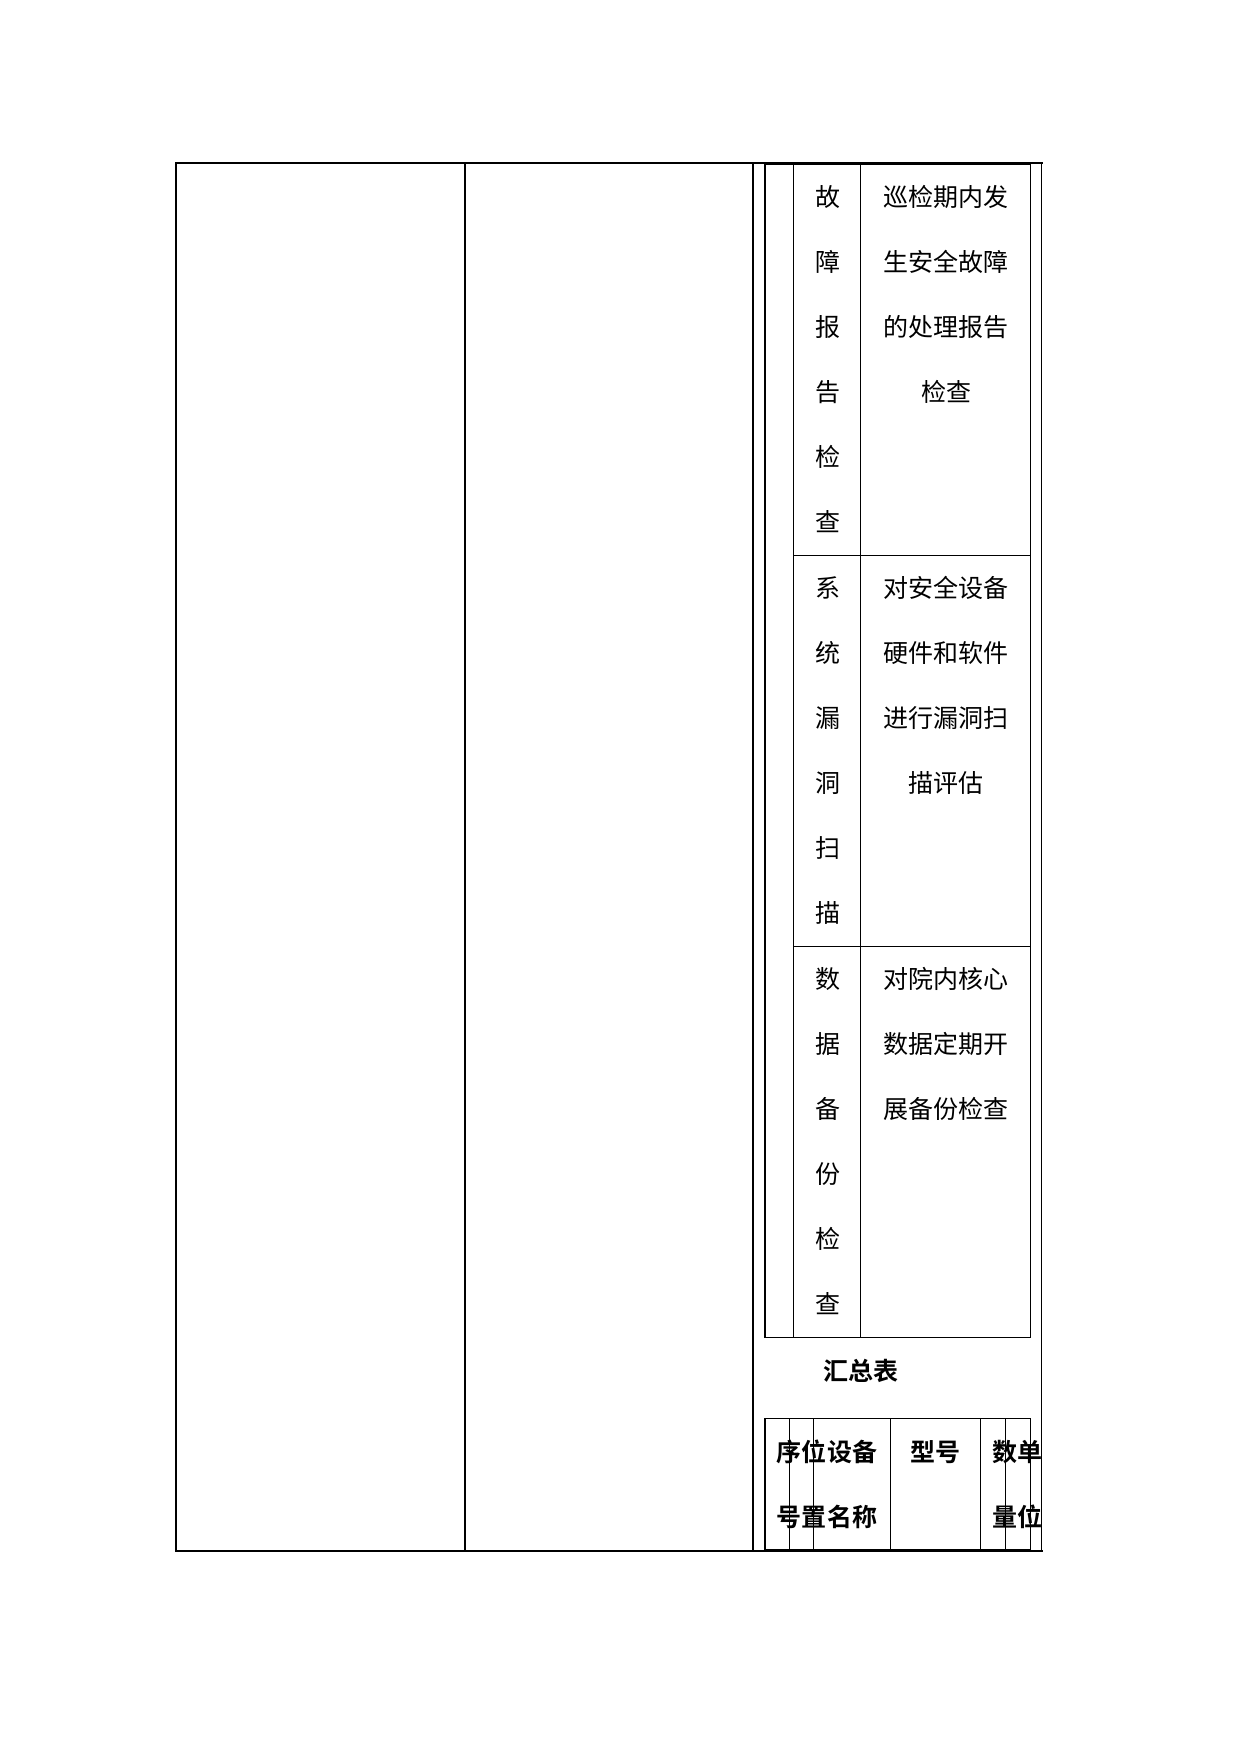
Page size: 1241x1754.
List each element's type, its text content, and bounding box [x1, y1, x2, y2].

table_cell 1 [177, 164, 464, 1550]
table_cell ★ [466, 164, 752, 1550]
